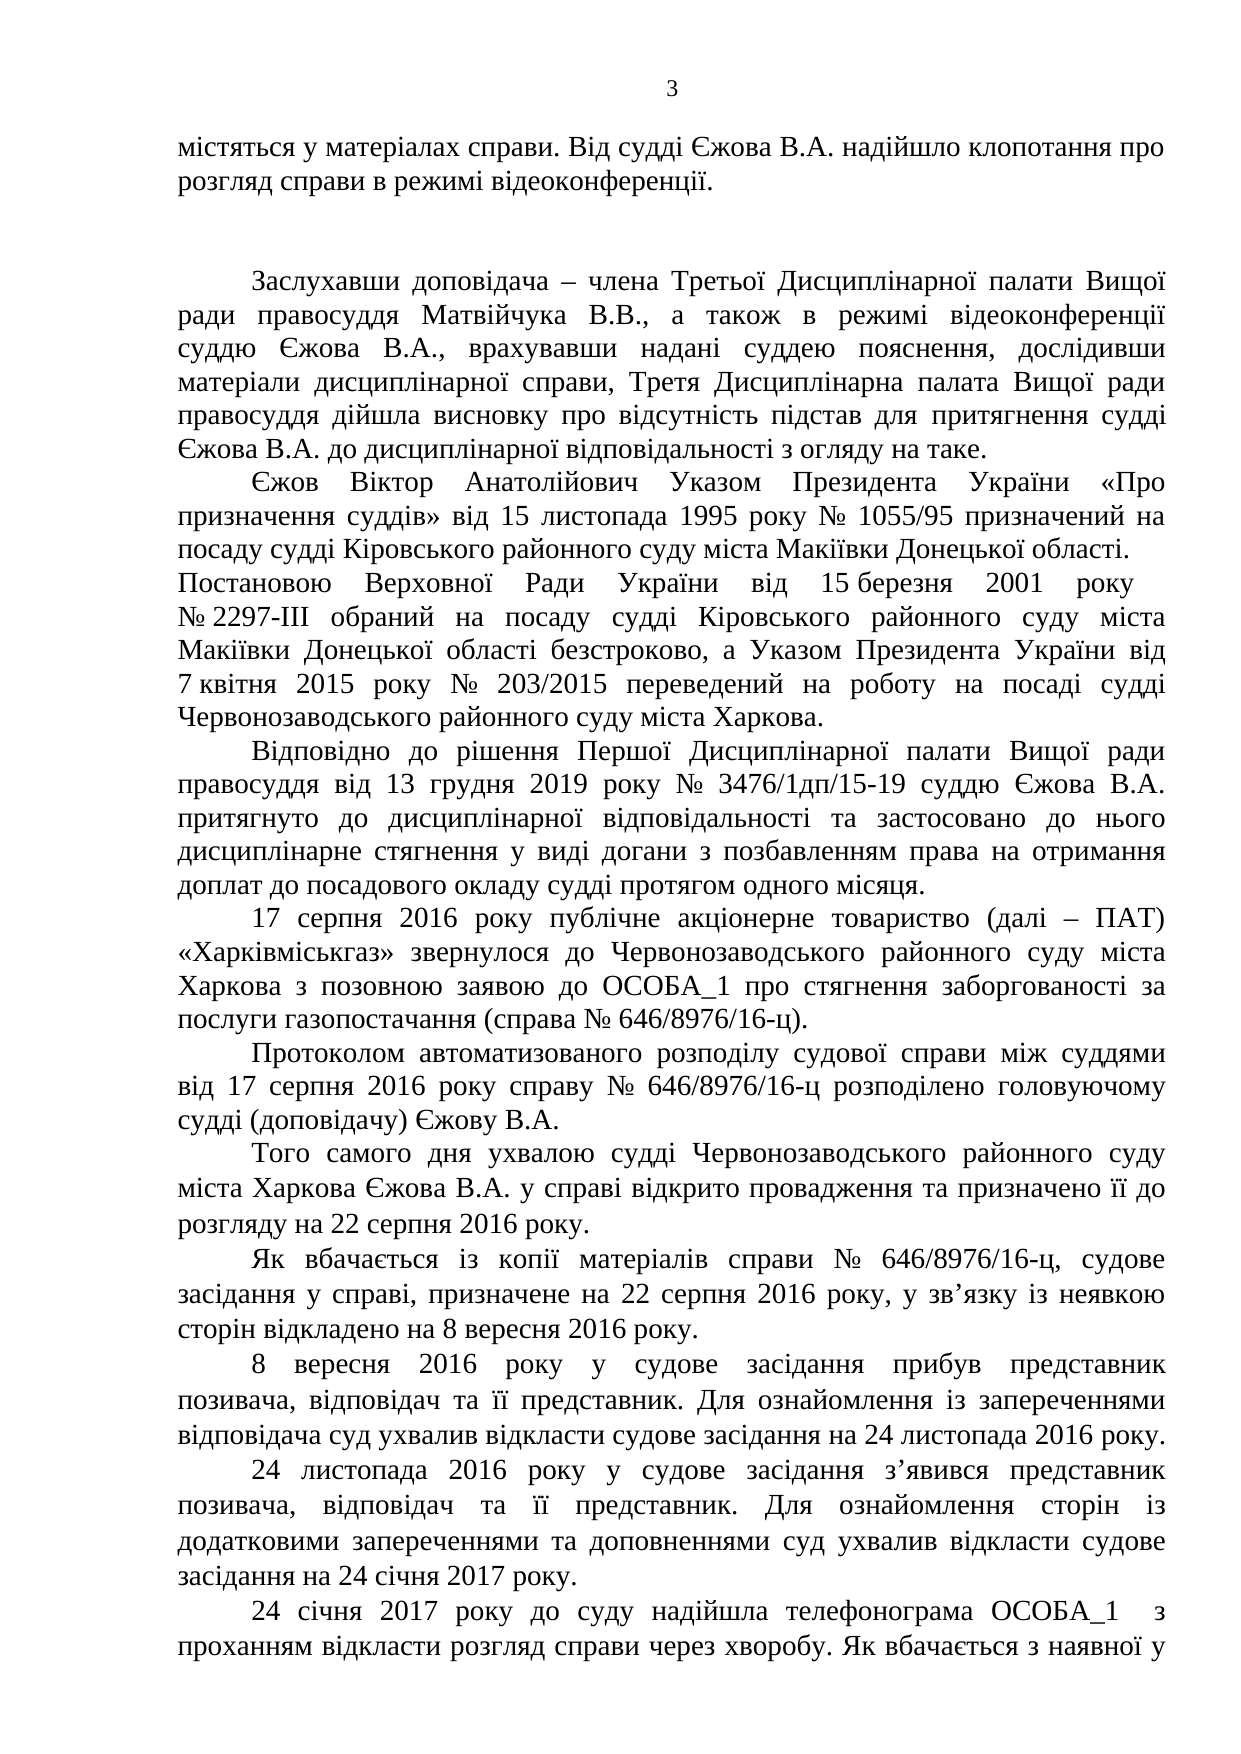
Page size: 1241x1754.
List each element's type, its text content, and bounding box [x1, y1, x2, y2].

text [177, 129, 1166, 196]
text Протоколом автоматизованого розподілу судової справи між суддями від 17 серпня 2016 року справу № 646/8976/16-ц розподілено головуючому судді (доповідачу) Єжову В.А. [177, 1035, 1167, 1135]
text 17 серпня 2016 року публічне акціонерне товариство (далі – ПАТ) «Харківміськгаз» звернулося до Червонозаводського районного суду міста Харкова з позовною заявою до ОСОБА_1 про стягнення заборгованості за послуги газопостачання (справа № 646/8976/16-ц). [177, 901, 1167, 1035]
text Того самого дня ухвалою судді Червонозаводського районного суду міста Харкова Єжова В.А. у справі відкрито провадження та призначено її до розгляду на 22 серпня 2016 року. [177, 1135, 1167, 1239]
text Постановою Верховної Ради України від 15 березня 2001 року № 2297-III обраний на посаду судді Кіровського районного суду міста Макіївки Донецької області безстроково, а Указом Президента України від 7 квітня 2015 року № 203/2015 переведений на роботу на посаді судді Червонозаводського районного суду міста Харкова. [177, 565, 1167, 733]
text 8 вересня 2016 року у судове засідання прибув представник позивача, відповідач та її представник. Для ознайомлення із запереченнями відповідача суд ухвалив відкласти судове засідання на 24 листопада 2016 року. [177, 1347, 1167, 1451]
text 24 листопада 2016 року у судове засідання з’явився представник позивача, відповідач та її представник. Для ознайомлення сторін із додатковими запереченнями та доповненнями суд ухвалив відкласти судове засідання на 24 січня 2017 року. [177, 1452, 1167, 1591]
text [177, 1593, 1167, 1662]
text Відповідно до рішення Першої Дисциплінарної палати Вищої ради правосуддя від 13 грудня 2019 року № 3476/1дп/15-19 суддю Єжова В.А. притягнуто до дисциплінарної відповідальності та застосовано до нього дисциплінарне стягнення у виді догани з позбавленням права на отримання доплат до посадового окладу судді протягом одного місяця. [177, 733, 1167, 901]
text Заслухавши доповідача – члена Третьої Дисциплінарної палати Вищої ради правосуддя Матвійчука В.В., а також в режимі відеоконференції суддю Єжова В.А., врахувавши надані суддею пояснення, дослідивши матеріали дисциплінарної справи, Третя Дисциплінарна палата Вищої ради правосуддя дійшла висновку про відсутність підстав для притягнення судді Єжова В.А. до дисциплінарної відповідальності з огляду на таке. [177, 263, 1167, 464]
text Єжов Віктор Анатолійович Указом Президента України «Про призначення суддів» від 15 листопада 1995 року № 1055/95 призначений на посаду судді Кіровського районного суду міста Макіївки Донецької області. [177, 464, 1167, 565]
text Як вбачається із копії матеріалів справи № 646/8976/16-ц, судове засідання у справі, призначене на 22 серпня 2016 року, у зв’язку із неявкою сторін відкладено на 8 вересня 2016 року. [177, 1241, 1167, 1345]
